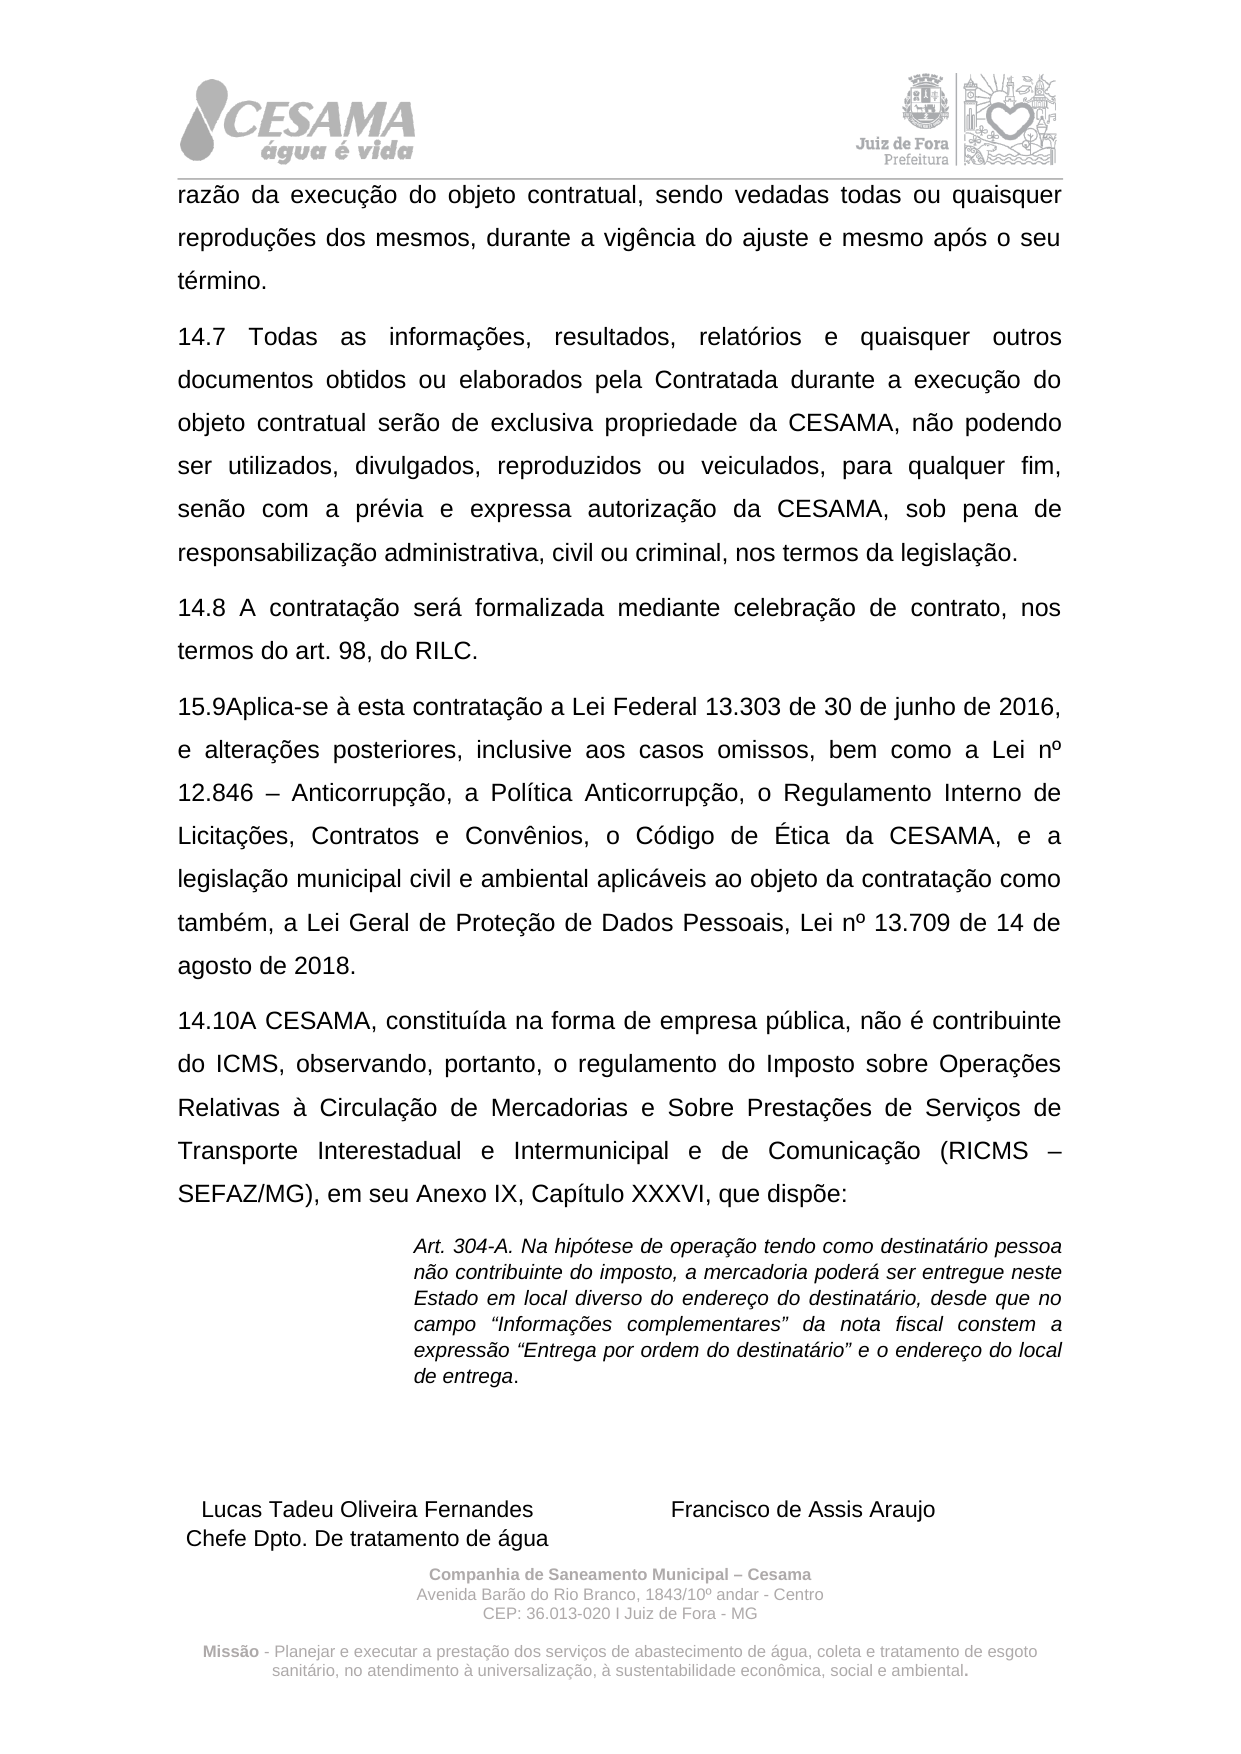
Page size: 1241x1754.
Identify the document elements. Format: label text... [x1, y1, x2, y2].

table_header Francisco de Assis Araujo Gerente de Operação [572, 1406, 1034, 1551]
text 14.10A CESAMA, constituída na forma de empresa pública, não é contribuinte do ICMS, observando, portanto, o regulamento do Imposto sobre Operações Relativas à Circulação de Mercadorias e Sobre Prestações de Serviços de Transporte Interestadual e Intermunicipal e de Comunicação (RICMS – SEFAZ/MG), em seu Anexo IX, Capítulo XXXVI, que dispõe: [177, 1006, 1063, 1207]
text 14.8 A contratação será formalizada mediante celebração de contrato, nos termos do art. 98, do RILC. [177, 593, 1063, 665]
text Art. 304-A. Na hipótese de operação tendo como destinatário pessoa não contribuinte do imposto, a mercadoria poderá ser entregue neste Estado em local diverso do endereço do destinatário, desde que no campo “Informações complementares” da nota fiscal constem a expressão “Entrega por ordem do destinatário” e o endereço do local de entrega. [413, 1234, 1063, 1387]
text 14.7 Todas as informações, resultados, relatórios e quaisquer outros documentos obtidos ou elaborados pela Contratada durante a execução do objeto contratual serão de exclusiva propriedade da CESAMA, não podendo ser utilizados, divulgados, reproduzidos ou veiculados, para qualquer fim, senão com a prévia e expressa autorização da CESAMA, sob pena de responsabilização administrativa, civil ou criminal, nos termos da legislação. [177, 322, 1063, 566]
text 15.9Aplica-se à esta contratação a Lei Federal 13.303 de 30 de junho de 2016, e alterações posteriores, inclusive aos casos omissos, bem como a Lei nº 12.846 – Anticorrupção, a Política Anticorrupção, o Regulamento Interno de Licitações, Contratos e Convênios, o Código de Ética da CESAMA, e a legislação municipal civil e ambiental aplicáveis ao objeto da contratação como também, a Lei Geral de Proteção de Dados Pessoais, Lei nº 13.709 de 14 de agosto de 2018. [177, 692, 1063, 979]
table_header Lucas Tadeu Oliveira Fernandes Chefe Dpto. De tratamento de água [163, 1406, 572, 1551]
picture [177, 73, 1064, 180]
